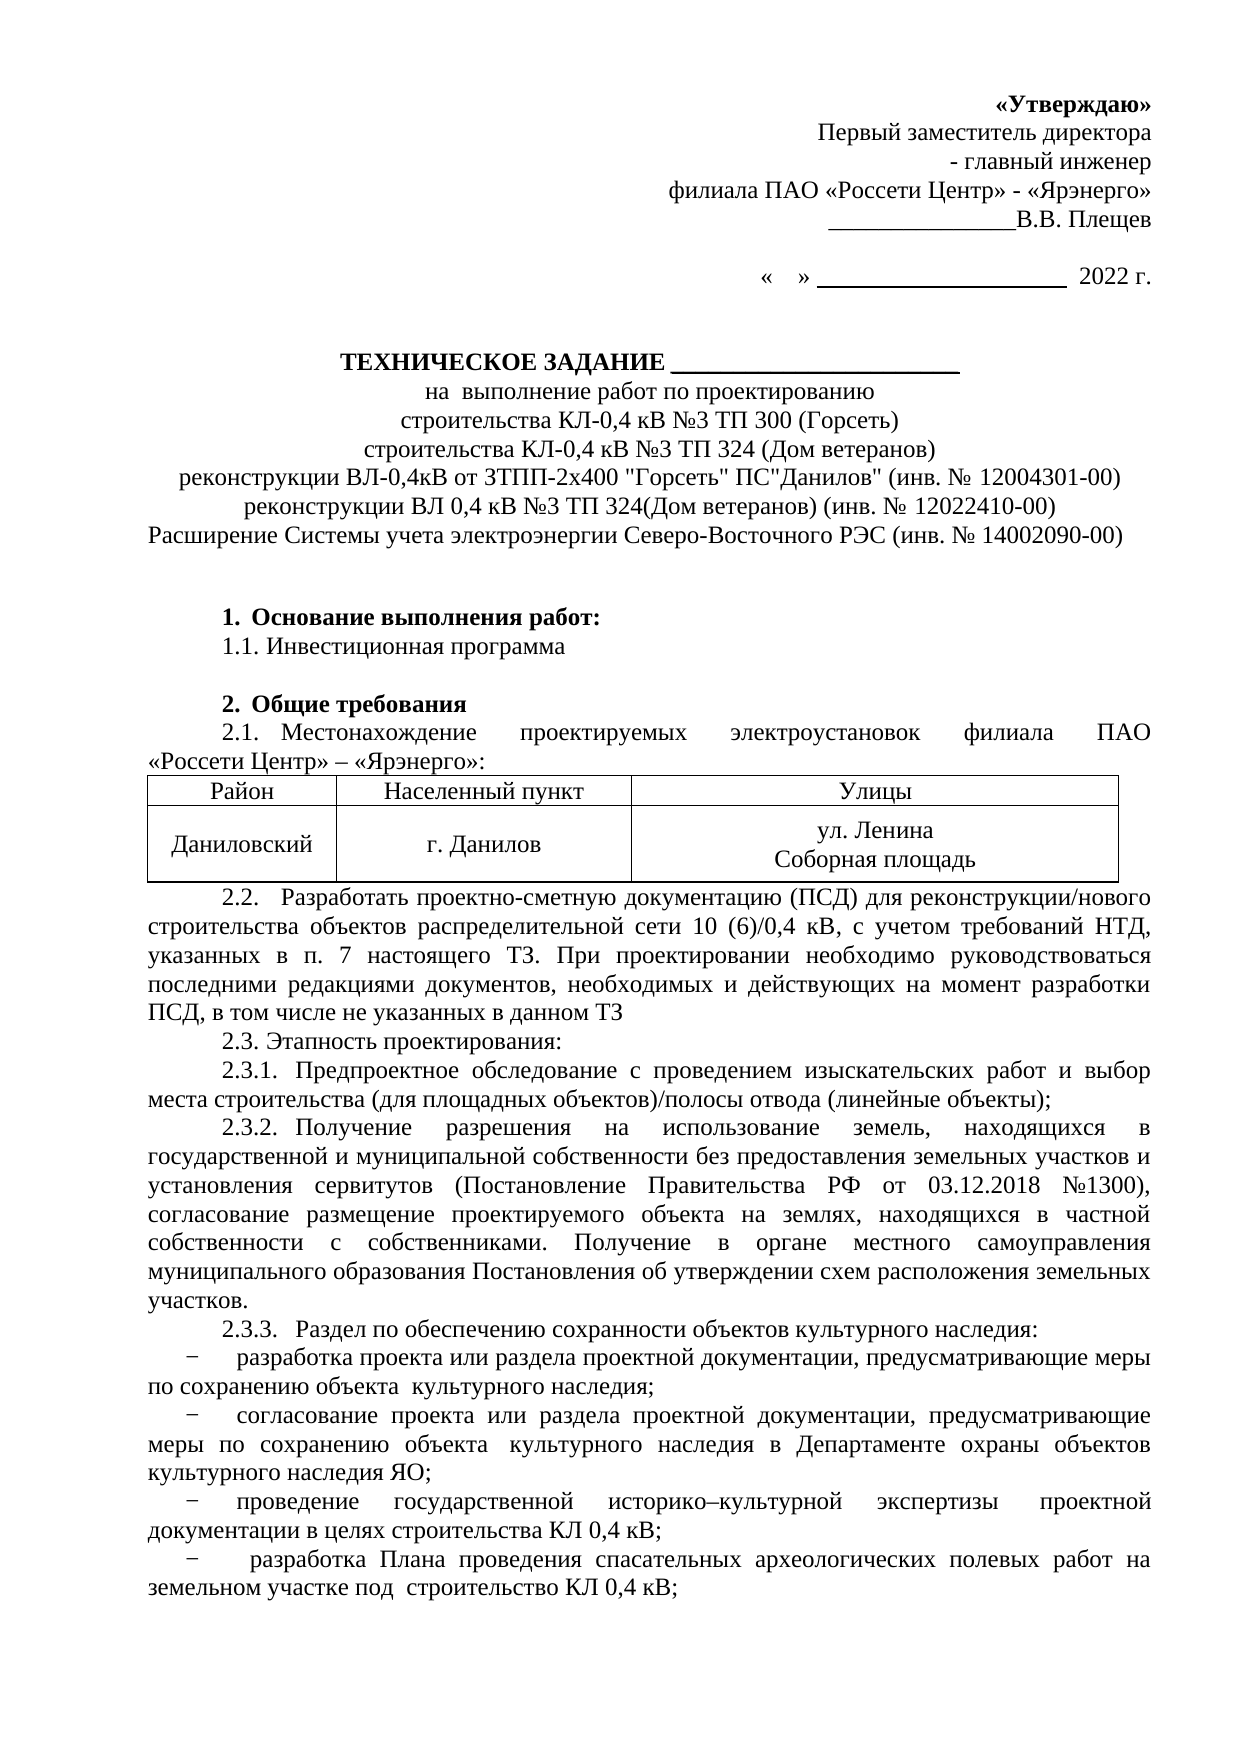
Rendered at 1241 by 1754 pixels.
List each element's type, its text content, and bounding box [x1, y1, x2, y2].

list разработка Плана проведения спасательных археологических полевых работ на земельном участке под строительство КЛ 0,4 кВ; [148, 1544, 1152, 1601]
text ТЕХНИЧЕСКОЕ ЗАДАНИЕ _______________________ [148, 347, 1152, 376]
table_header Район [148, 776, 336, 805]
text _______________В.В. Плещев [144, 204, 1152, 232]
text « » 2022 г. [148, 261, 1152, 290]
list Основание выполнения работ: [148, 602, 1152, 631]
text Расширение Системы учета электроэнергии Северо-Восточного РЭС (инв. № 14002090-00) [148, 520, 1152, 549]
list Общие требования [148, 689, 1152, 717]
list Разработать проектно-сметную документацию (ПСД) для реконструкции/нового строительства объектов распределительной сети 10 (6)/0,4 кВ, с учетом требований НТД, указанных в п. 7 настоящего ТЗ. При проектировании необходимо руководствоваться последними редакциями документов, необходимых и действующих на момент разработки ПСД, в том числе не указанных в данном ТЗ [148, 882, 1152, 1026]
text строительства КЛ-0,4 кВ №3 ТП 324 (Дом ветеранов) [148, 434, 1152, 462]
text - главный инженер [148, 146, 1152, 175]
text реконструкции ВЛ 0,4 кВ №3 ТП 324(Дом ветеранов) (инв. № 12022410-00) [148, 491, 1152, 520]
table_cell Даниловский [148, 806, 336, 881]
list Инвестиционная программа [148, 631, 1152, 660]
list Местонахождение проектируемых электроустановок филиала ПАО «Россети Центр» – «Ярэнерго»: [148, 717, 1152, 775]
list Раздел по обеспечению сохранности объектов культурного наследия: [148, 1314, 1152, 1342]
table_cell ул. Ленина Соборная площадь [632, 806, 1118, 881]
text реконструкции ВЛ-0,4кВ от ЗТПП-2х400 "Горсеть" ПС"Данилов" (инв. № 12004301-00) [148, 462, 1152, 491]
list Предпроектное обследование с проведением изыскательских работ и выбор места строительства (для площадных объектов)/полосы отвода (линейные объекты); [148, 1055, 1152, 1112]
table_cell г. Данилов [337, 806, 631, 881]
table_header Населенный пункт [337, 776, 631, 805]
text Первый заместитель директора [148, 117, 1152, 146]
list проведение государственной историко–культурной экспертизы проектной документации в целях строительства КЛ 0,4 кВ; [148, 1486, 1152, 1544]
text «Утверждаю» [148, 89, 1152, 117]
text строительства КЛ-0,4 кВ №3 ТП 300 (Горсеть) [148, 405, 1152, 434]
text на выполнение работ по проектированию [148, 376, 1152, 405]
list согласование проекта или раздела проектной документации, предусматривающие меры по сохранению объекта культурного наследия в Департаменте охраны объектов культурного наследия ЯО; [148, 1400, 1152, 1486]
list Этапность проектирования: [148, 1026, 1152, 1055]
list Получение разрешения на использование земель, находящихся в государственной и муниципальной собственности без предоставления земельных участков и установления сервитутов (Постановление Правительства РФ от 03.12.2018 №1300), согласование размещение проектируемого объекта на землях, находящихся в частной собственности с собственниками. Получение в органе местного самоуправления муниципального образования Постановления об утверждении схем расположения земельных участков. [148, 1112, 1152, 1314]
table_header Улицы [632, 776, 1118, 805]
text филиала ПАО «Россети Центр» - «Ярэнерго» [148, 175, 1152, 204]
list разработка проекта или раздела проектной документации, предусматривающие меры по сохранению объекта культурного наследия; [148, 1342, 1152, 1400]
